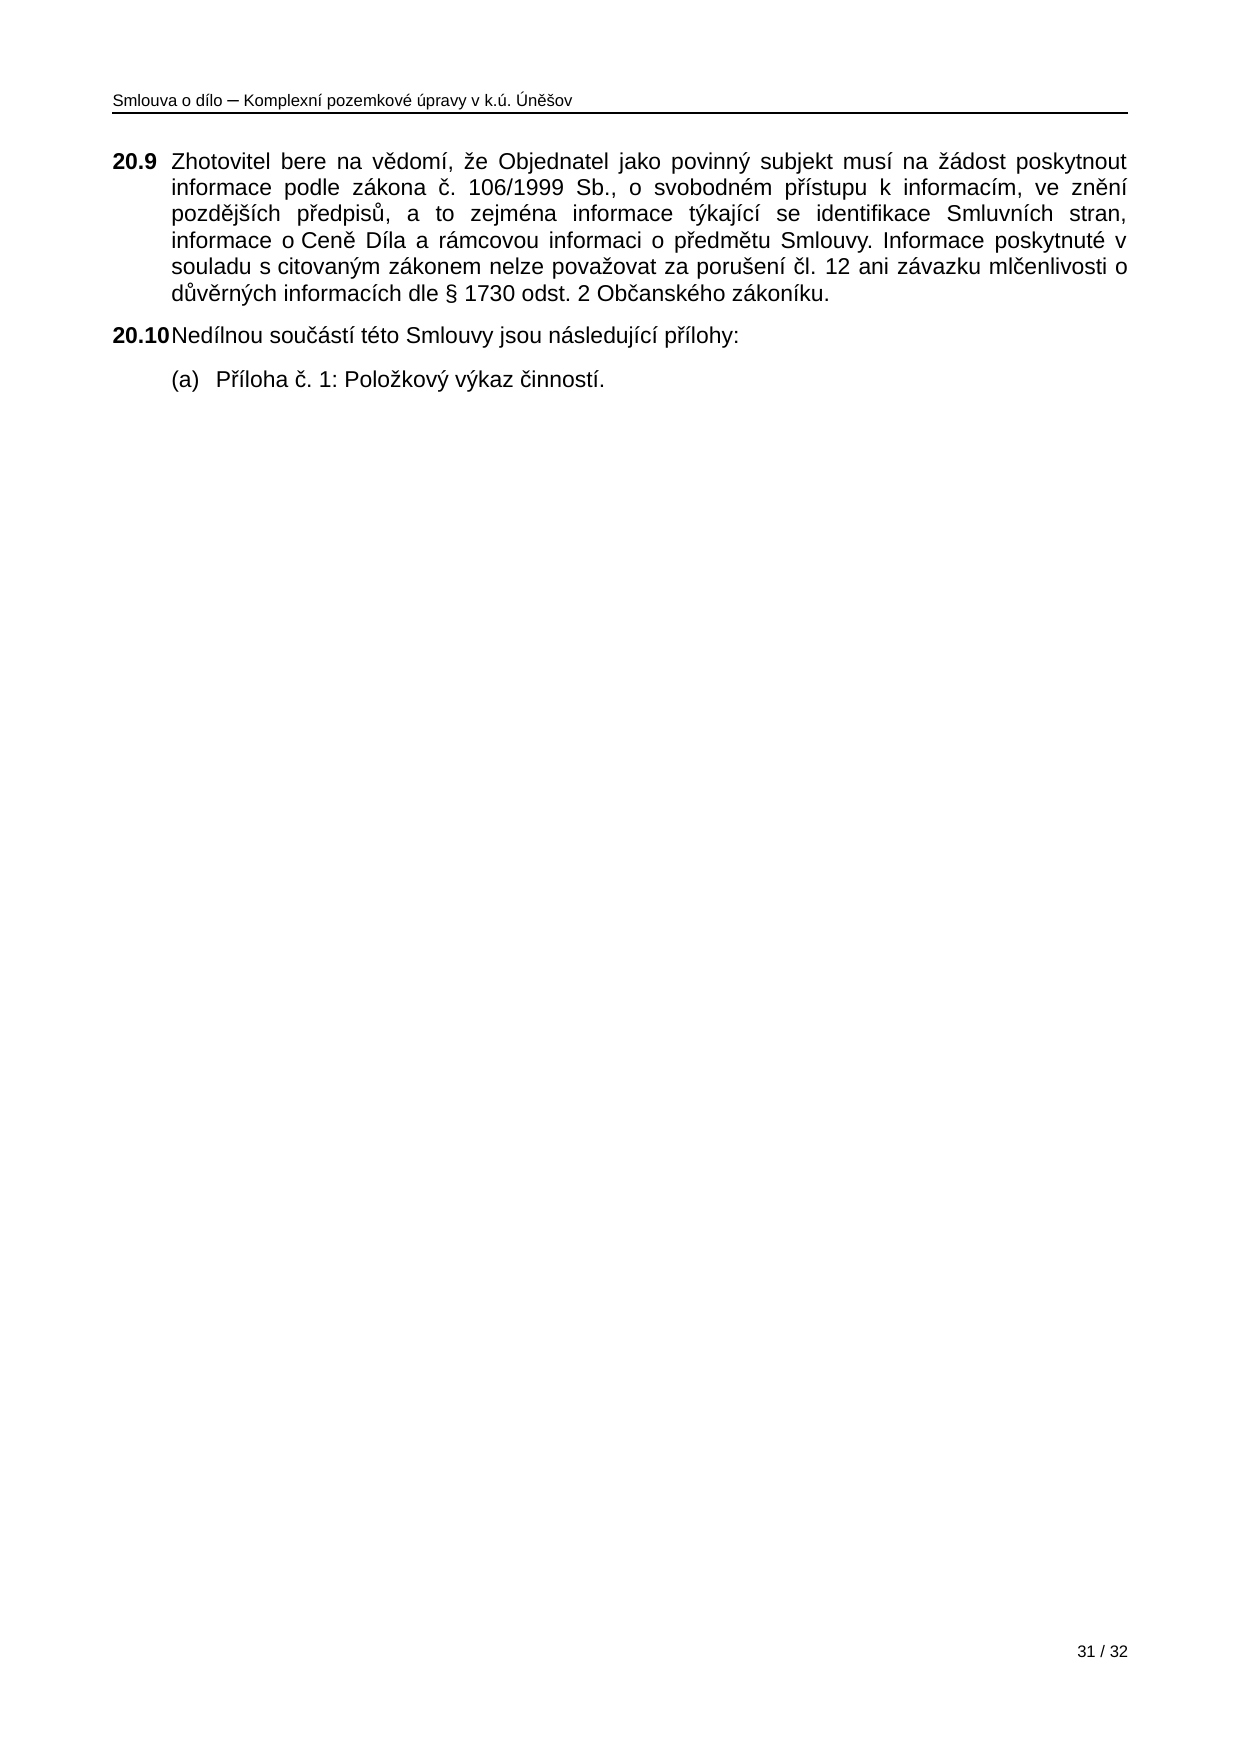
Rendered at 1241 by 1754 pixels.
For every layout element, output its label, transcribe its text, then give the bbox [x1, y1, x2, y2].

text Zhotovitel bere na vědomí, že Objednatel jako povinný subjekt musí na žádost poskytnout informace podle zákona č. 106/1999 Sb., o svobodném přístupu k informacím, ve znění pozdějších předpisů, a to zejména informace týkající se identifikace Smluvních stran, informace o Ceně Díla a rámcovou informaci o předmětu Smlouvy. Informace poskytnuté v souladu s citovaným zákonem nelze považovat za porušení čl. 12 ani závazku mlčenlivosti o důvěrných informacích dle § 1730 odst. 2 Občanského zákoníku. [112, 148, 1128, 306]
text Nedílnou součástí této Smlouvy jsou následující přílohy: [112, 322, 1128, 349]
list Příloha č. 1: Položkový výkaz činností. [171, 366, 1128, 392]
